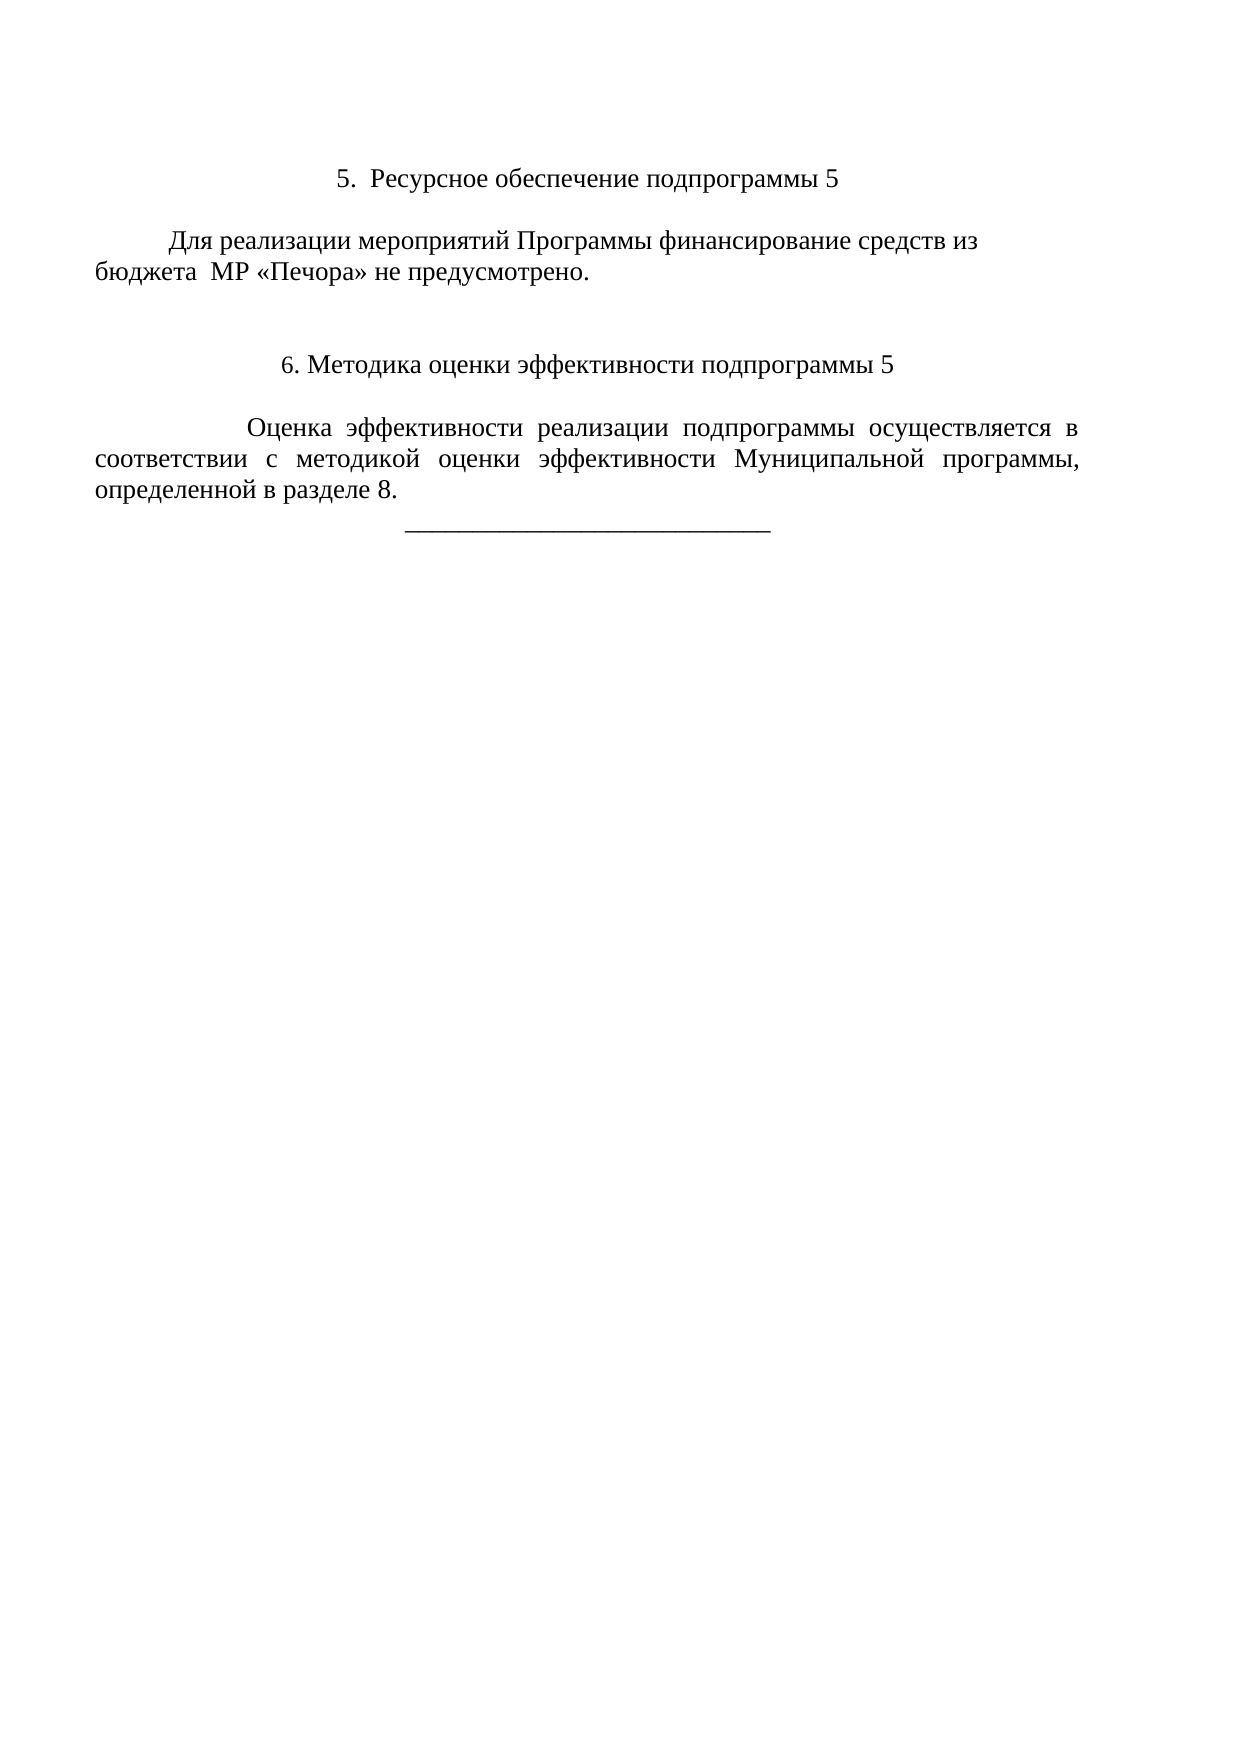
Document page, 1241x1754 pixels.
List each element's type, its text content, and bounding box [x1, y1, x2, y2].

text ___________________________ [94, 504, 1081, 535]
text 6. Методика оценки эффективности подпрограммы 5 [94, 348, 1081, 380]
text Оценка эффективности реализации подпрограммы осуществляется в соответствии с методикой оценки эффективности Муниципальной программы, определенной в разделе 8. [94, 411, 1081, 504]
text 5. Ресурсное обеспечение подпрограммы 5 [94, 162, 1081, 193]
text Для реализации мероприятий Программы финансирование средств из бюджета МР «Печора» не предусмотрено. [94, 224, 1081, 286]
